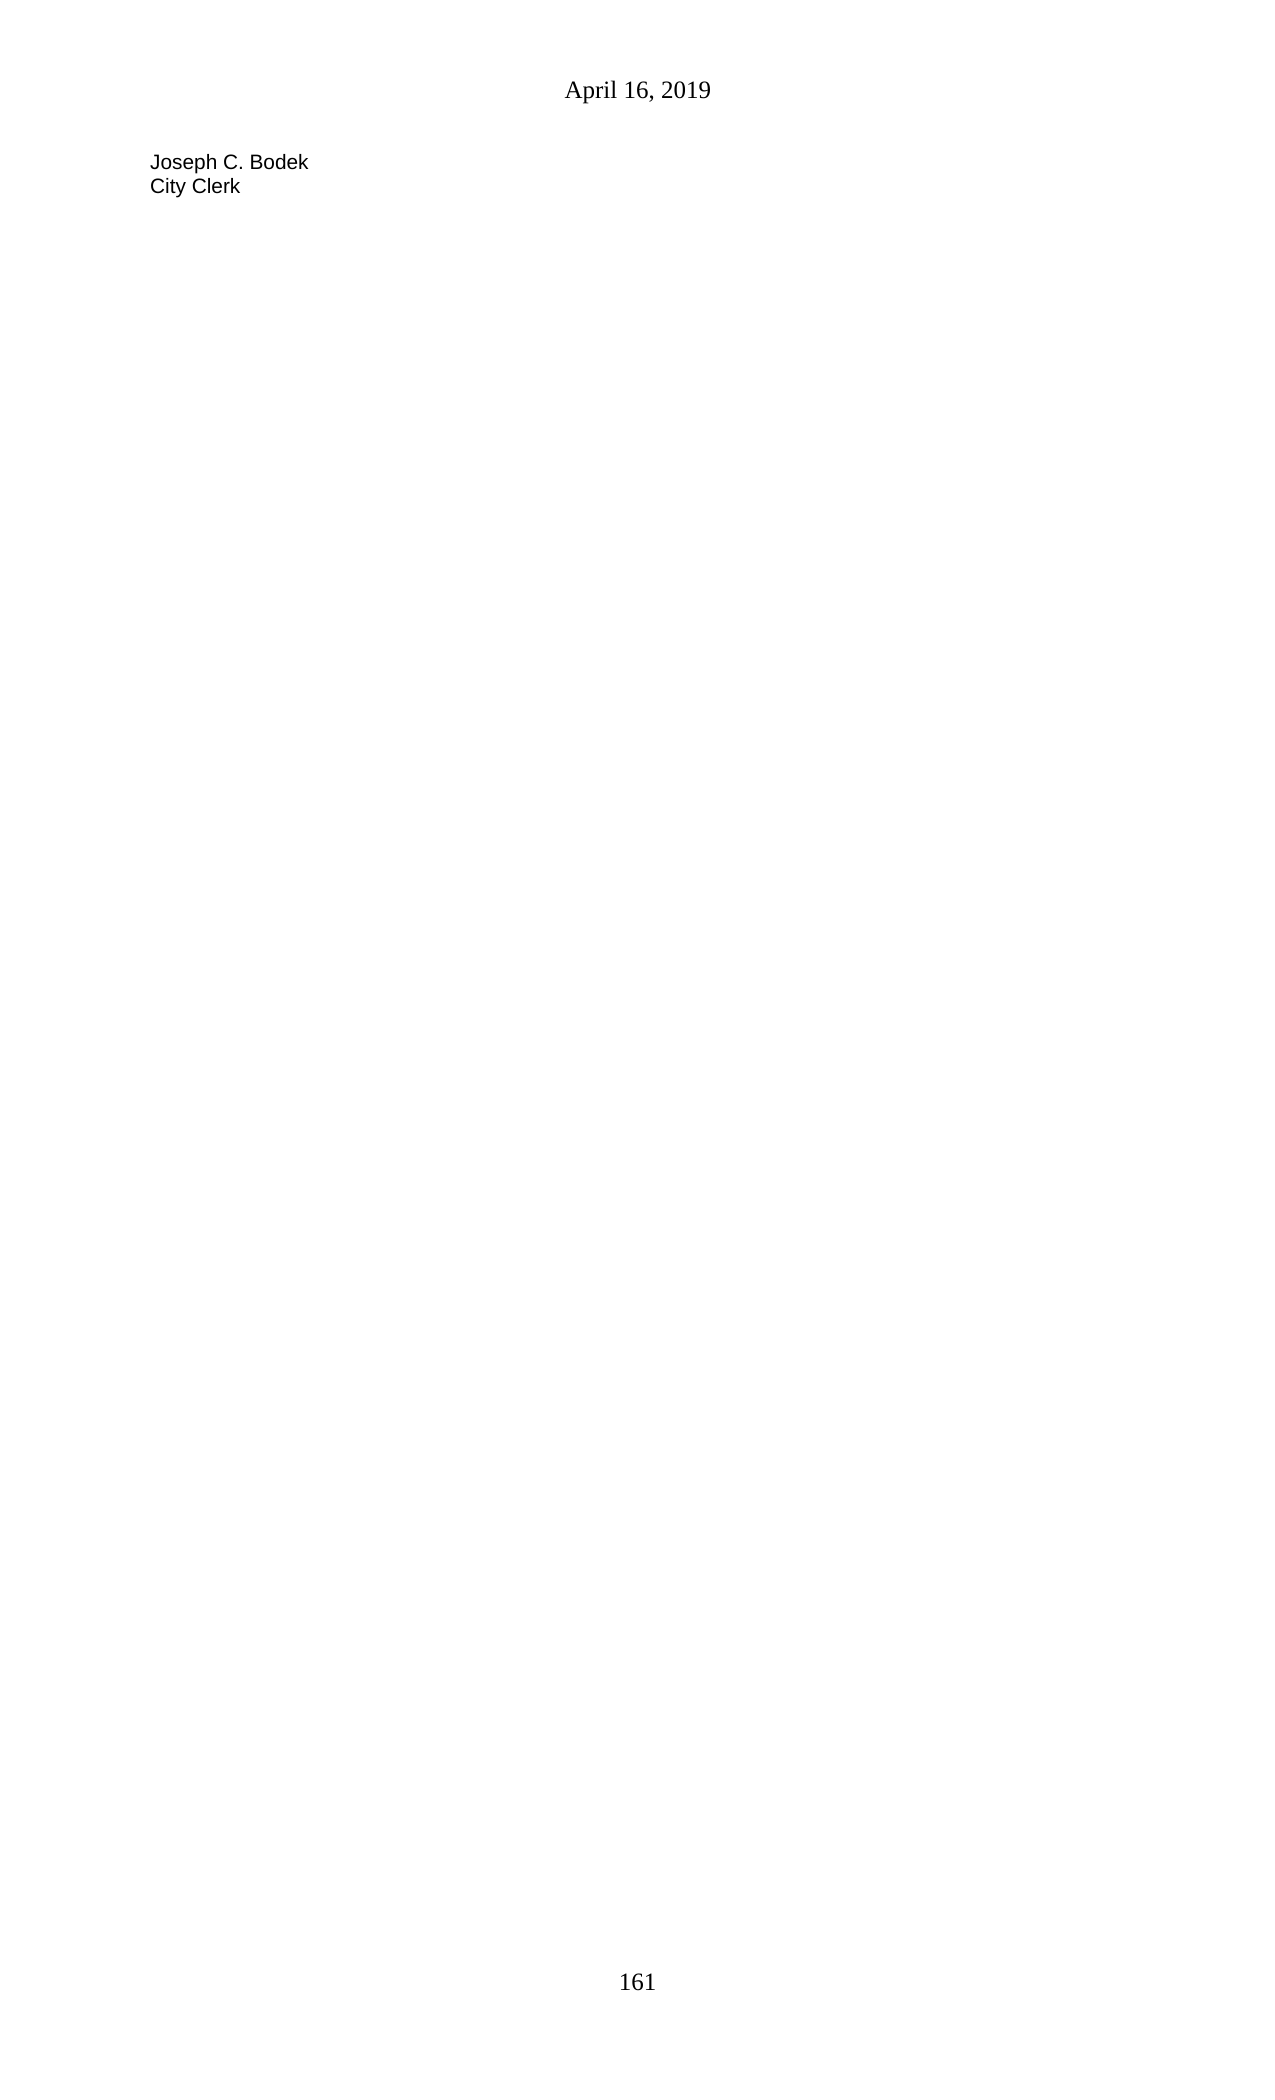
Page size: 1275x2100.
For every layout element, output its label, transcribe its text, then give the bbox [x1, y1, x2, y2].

text City Clerk [150, 174, 1134, 198]
text Joseph C. Bodek [150, 150, 1134, 174]
